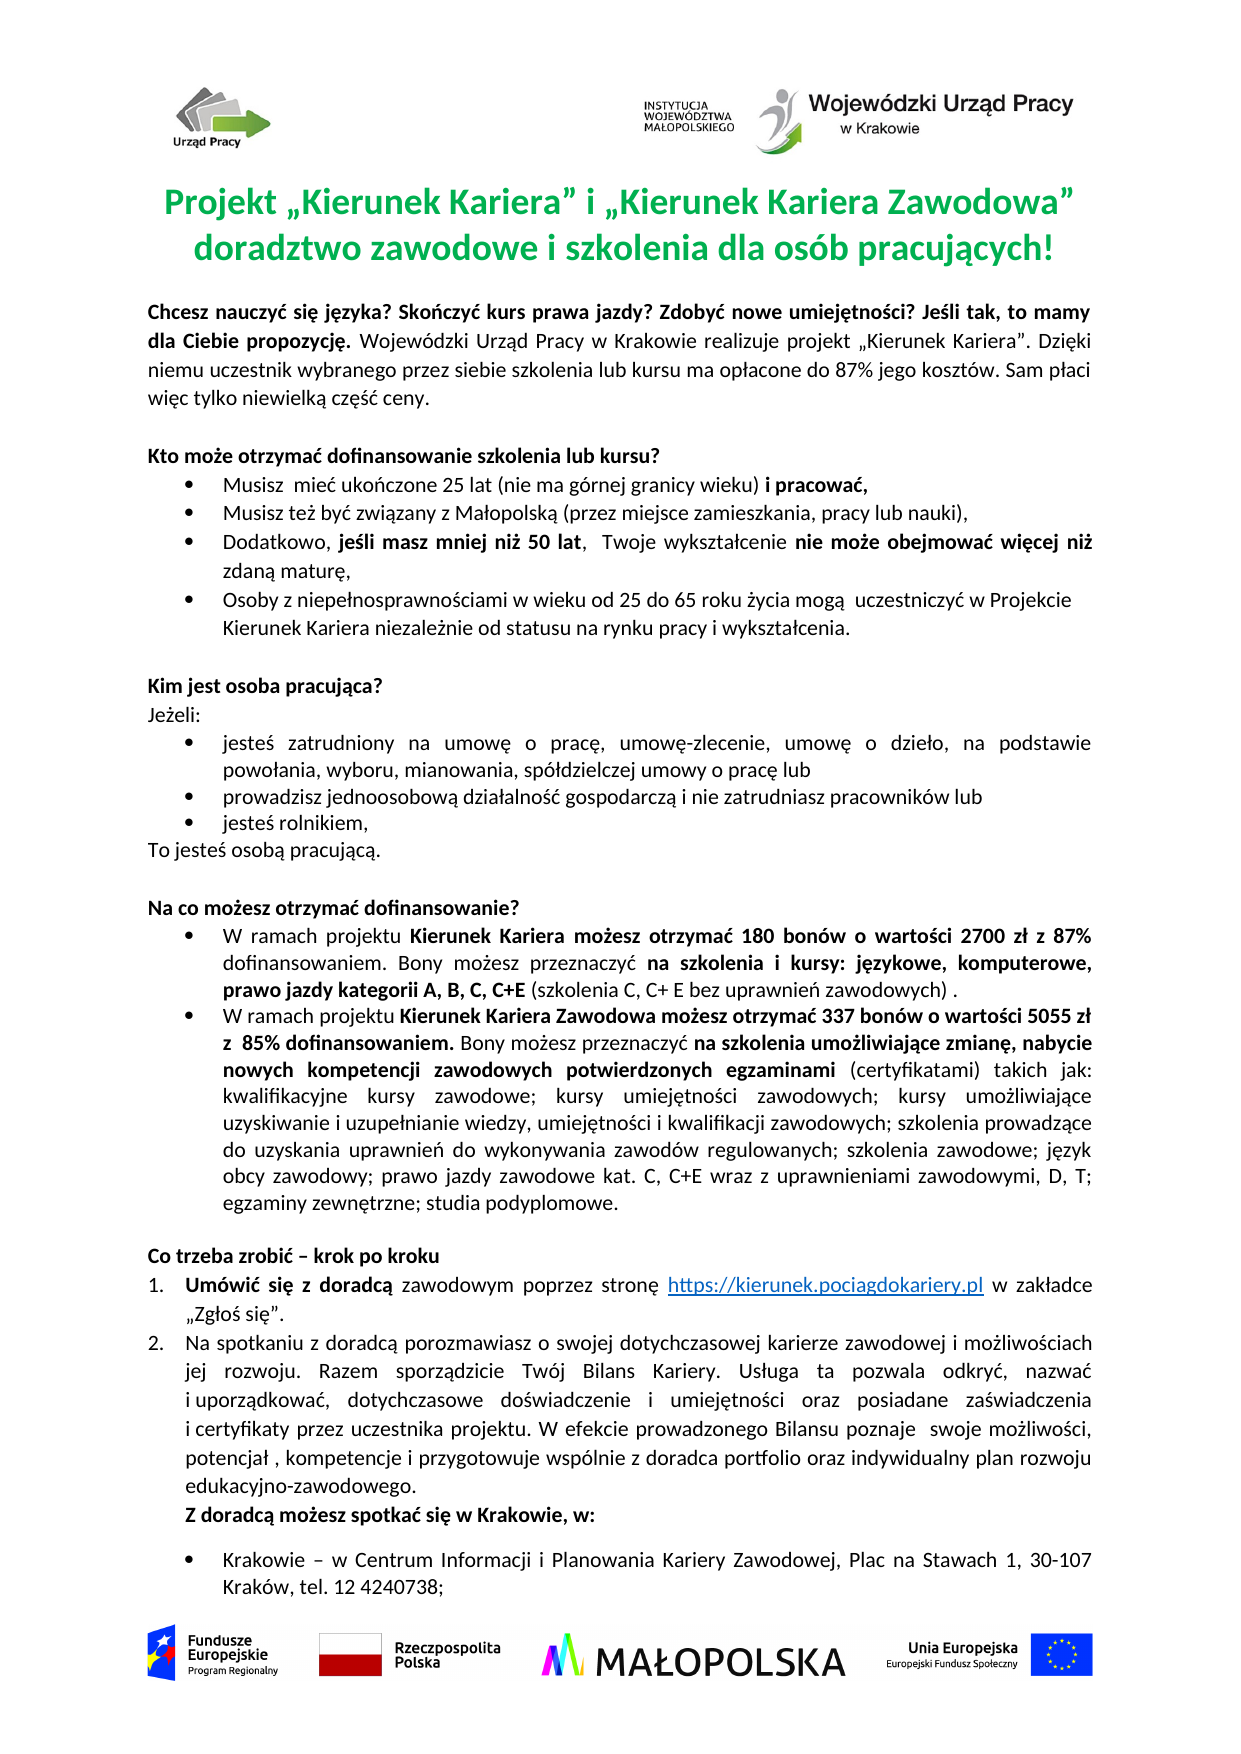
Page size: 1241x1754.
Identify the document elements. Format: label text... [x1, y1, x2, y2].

text Projekt „Kierunek Kariera” i „Kierunek Kariera Zawodowa” [148, 178, 1093, 224]
text Chcesz nauczyć się języka? Skończyć kurs prawa jazdy? Zdobyć nowe umiejętności? Jeśli tak, to mamy dla Ciebie propozycję. Wojewódzki Urząd Pracy w Krakowie realizuje projekt „Kierunek Kariera”. Dzięki niemu uczestnik wybranego przez siebie szkolenia lub kursu ma opłacone do 87% jego kosztów. Sam płaci więc tylko niewielką część ceny. [148, 298, 1093, 411]
list Umówić się z doradcą zawodowym poprzez stronę https://kierunek.pociagdokariery.pl w zakładce „Zgłoś się”. [148, 1271, 1093, 1327]
list Musisz mieć ukończone 25 lat (nie ma górnej granicy wieku) i pracować, [185, 471, 1093, 497]
text doradztwo zawodowe i szkolenia dla osób pracujących! [148, 224, 1093, 269]
list prowadzisz jednoosobową działalność gospodarczą i nie zatrudniasz pracowników lub [185, 783, 1093, 809]
text Co trzeba zrobić – krok po kroku [148, 1242, 1093, 1269]
text Jeżeli: [148, 701, 1093, 727]
list jesteś zatrudniony na umowę o pracę, umowę-zlecenie, umowę o dzieło, na podstawie powołania, wyboru, mianowania, spółdzielczej umowy o pracę lub [185, 729, 1093, 783]
picture [147, 1624, 1093, 1681]
list Krakowie – w Centrum Informacji i Planowania Kariery Zawodowej, Plac na Stawach 1, 30-107 Kraków, tel. 12 4240738; [185, 1547, 1093, 1600]
text Kto może otrzymać dofinansowanie szkolenia lub kursu? [148, 442, 1093, 469]
text Na co możesz otrzymać dofinansowanie? [148, 894, 1093, 920]
list W ramach projektu Kierunek Kariera Zawodowa możesz otrzymać 337 bonów o wartości 5055 zł z 85% dofinansowaniem. Bony możesz przeznaczyć na szkolenia umożliwiające zmianę, nabycie nowych kompetencji zawodowych potwierdzonych egzaminami (certyfikatami) takich jak: kwalifikacyjne kursy zawodowe; kursy umiejętności zawodowych; kursy umożliwiające uzyskiwanie i uzupełnianie wiedzy, umiejętności i kwalifikacji zawodowych; szkolenia prowadzące do uzyskania uprawnień do wykonywania zawodów regulowanych; szkolenia zawodowe; język obcy zawodowy; prawo jazdy zawodowe kat. C, C+E wraz z uprawnieniami zawodowymi, D, T; egzaminy zewnętrzne; studia podyplomowe. [185, 1002, 1093, 1216]
text To jesteś osobą pracującą. [148, 836, 1093, 863]
text Z doradcą możesz spotkać się w Krakowie, w: [185, 1501, 1093, 1528]
list Osoby z niepełnosprawnościami w wieku od 25 do 65 roku życia mogą uczestniczyć w Projekcie Kierunek Kariera niezależnie od statusu na rynku pracy i wykształcenia. [185, 586, 1093, 641]
list Na spotkaniu z doradcą porozmawiasz o swojej dotychczasowej karierze zawodowej i możliwościach jej rozwoju. Razem sporządzicie Twój Bilans Kariery. Usługa ta pozwala odkryć, nazwać i uporządkować, dotychczasowe doświadczenie i umiejętności oraz posiadane zaświadczenia i certyfikaty przez uczestnika projektu. W efekcie prowadzonego Bilansu poznaje swoje możliwości, potencjał , kompetencje i przygotowuje wspólnie z doradca portfolio oraz indywidualny plan rozwoju edukacyjno-zawodowego. [148, 1329, 1093, 1499]
list Dodatkowo, jeśli masz mniej niż 50 lat, Twoje wykształcenie nie może obejmować więcej niż zdaną maturę, [185, 528, 1093, 584]
list jesteś rolnikiem, [185, 809, 1093, 836]
picture [147, 73, 1090, 178]
text Kim jest osoba pracująca? [148, 672, 1093, 699]
list Musisz też być związany z Małopolską (przez miejsce zamieszkania, pracy lub nauki), [185, 499, 1093, 526]
list W ramach projektu Kierunek Kariera możesz otrzymać 180 bonów o wartości 2700 zł z 87% dofinansowaniem. Bony możesz przeznaczyć na szkolenia i kursy: językowe, komputerowe, prawo jazdy kategorii A, B, C, C+E (szkolenia C, C+ E bez uprawnień zawodowych) . [185, 922, 1093, 1002]
